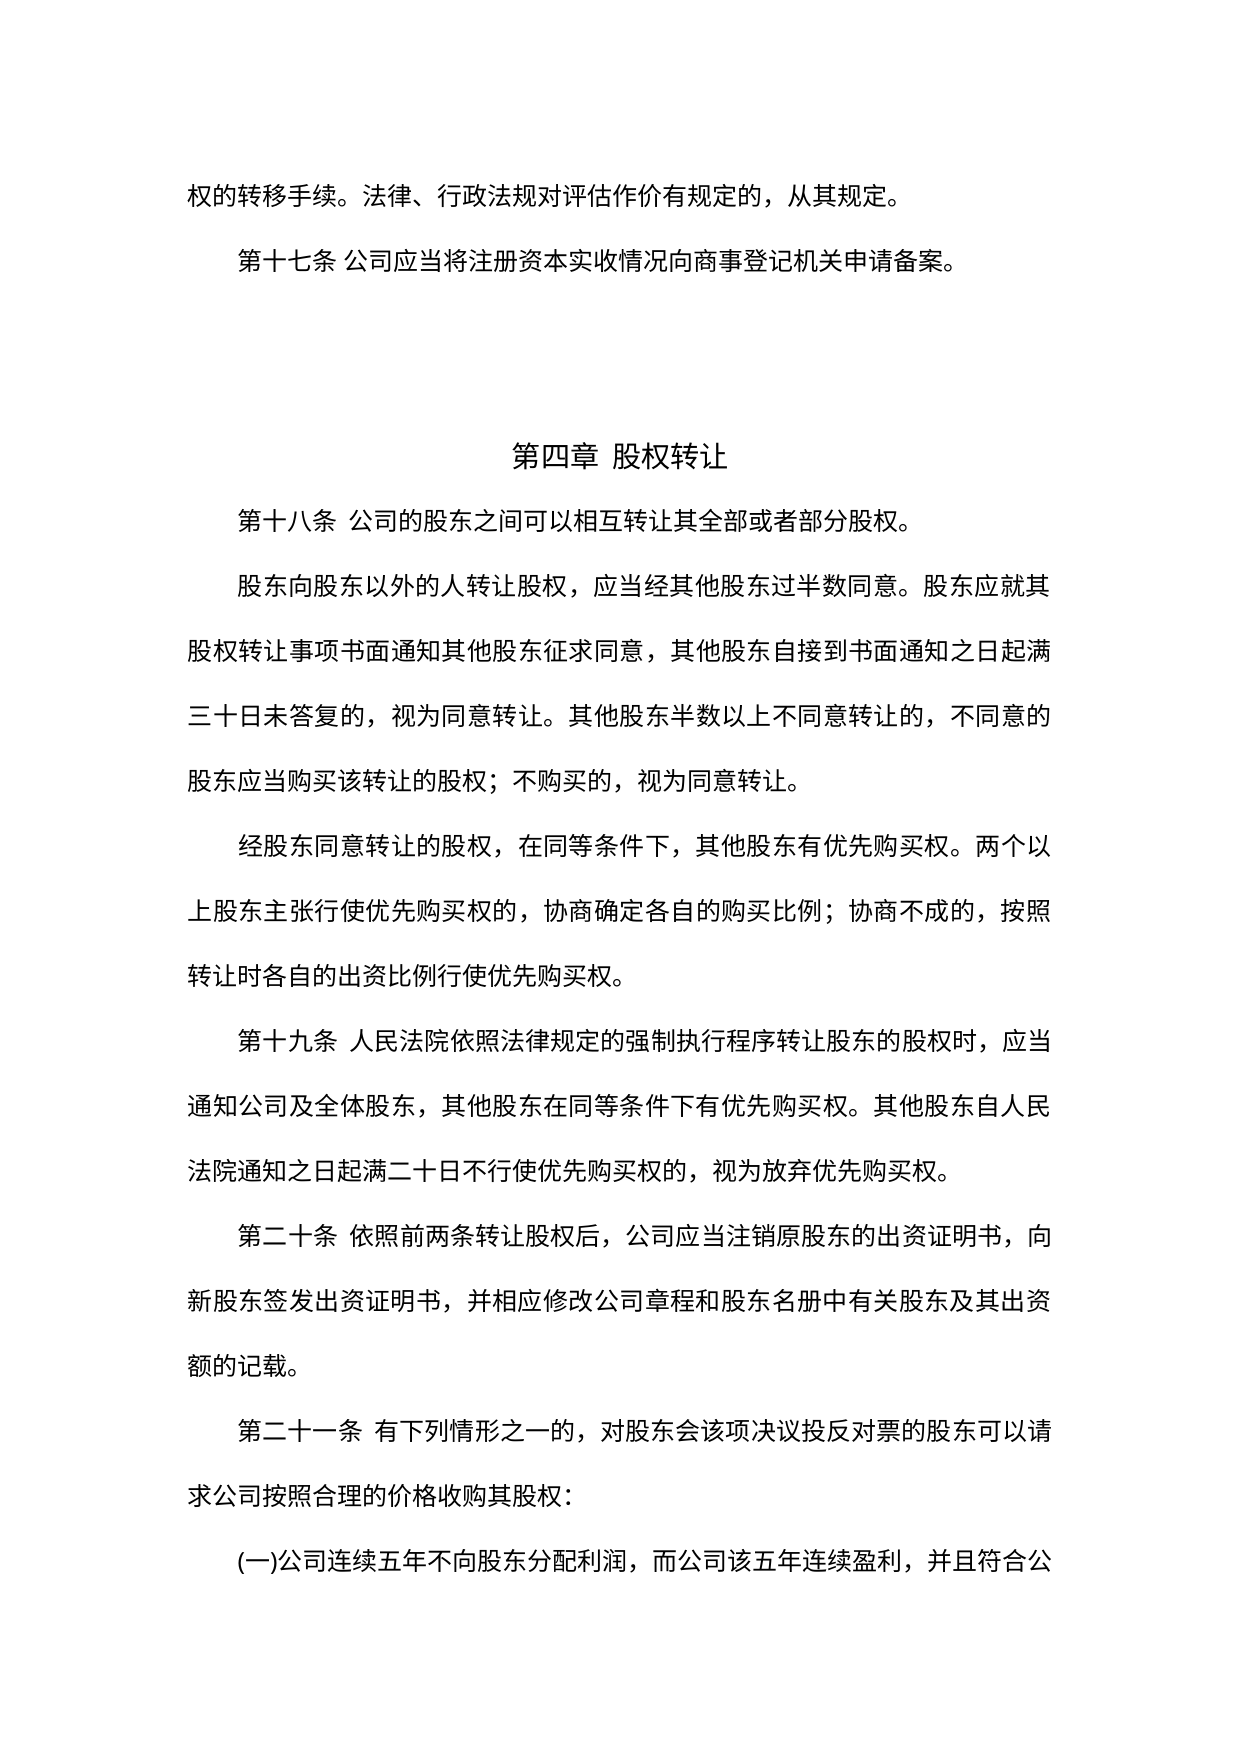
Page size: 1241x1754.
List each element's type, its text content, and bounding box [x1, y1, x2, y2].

text 第十七条 公司应当将注册资本实收情况向商事登记机关申请备案。 [187, 227, 1053, 292]
text 第十八条 公司的股东之间可以相互转让其全部或者部分股权。 [187, 487, 1053, 552]
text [187, 162, 1053, 227]
text 股东向股东以外的人转让股权，应当经其他股东过半数同意。股东应就其股权转让事项书面通知其他股东征求同意，其他股东自接到书面通知之日起满三十日未答复的，视为同意转让。其他股东半数以上不同意转让的，不同意的股东应当购买该转让的股权；不购买的，视为同意转让。 经股东同意转让的股权，在同等条件下，其他股东有优先购买权。两个以上股东主张行使优先购买权的，协商确定各自的购买比例；协商不成的，按照转让时各自的出资比例行使优先购买权。 第十九条 人民法院依照法律规定的强制执行程序转让股东的股权时，应当通知公司及全体股东，其他股东在同等条件下有优先购买权。其他股东自人民法院通知之日起满二十日不行使优先购买权的，视为放弃优先购买权。 第二十条 依照前两条转让股权后，公司应当注销原股东的出资证明书，向新股东签发出资证明书，并相应修改公司章程和股东名册中有关股东及其出资额的记载。 [187, 552, 1053, 1397]
text 第四章 股权转让 [187, 422, 1053, 487]
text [187, 1397, 1053, 1592]
